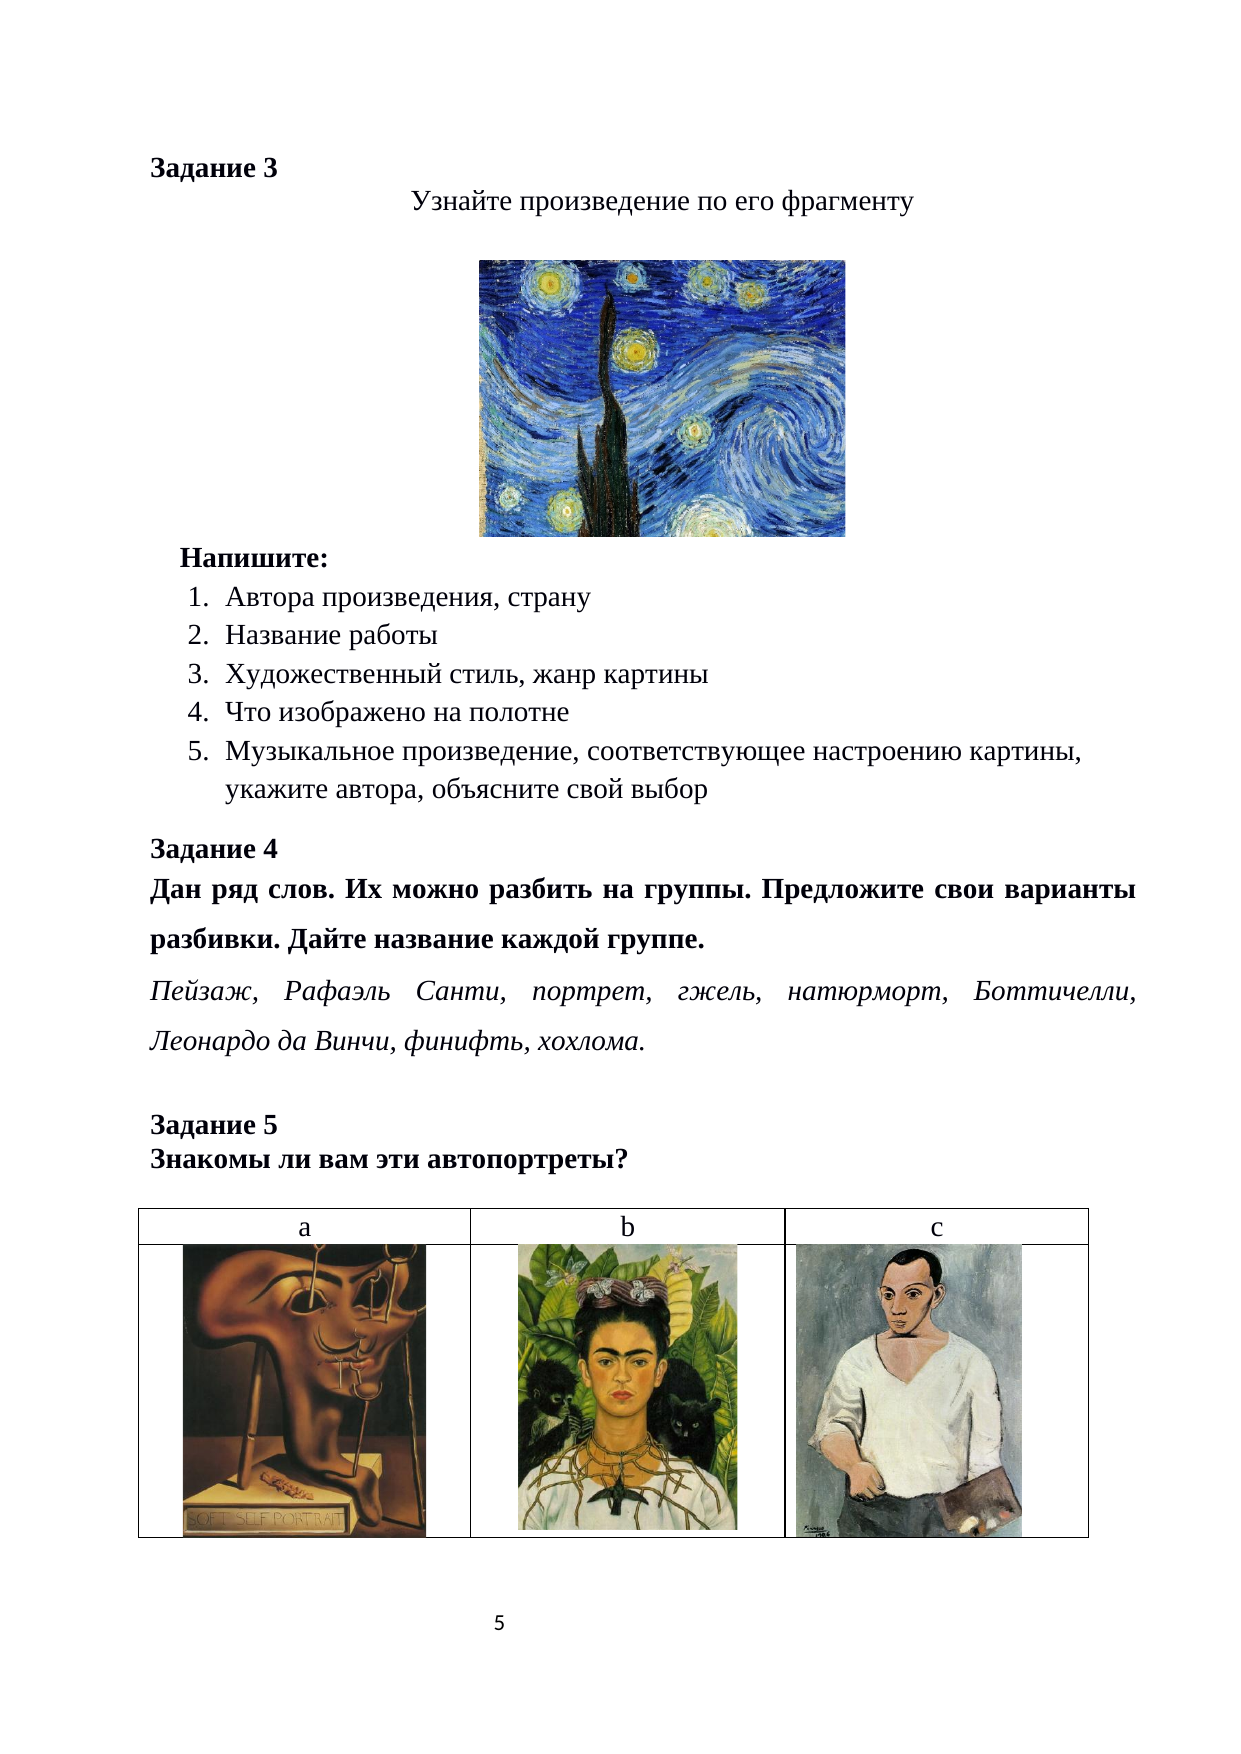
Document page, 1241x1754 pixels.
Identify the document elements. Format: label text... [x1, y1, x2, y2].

picture [518, 1244, 738, 1530]
text Задание 4 [150, 831, 1137, 864]
text Напишите: [179, 540, 1137, 574]
picture [796, 1244, 1022, 1537]
table_cell [427, 1245, 470, 1537]
table_cell [786, 1245, 796, 1537]
table_cell [139, 1245, 182, 1537]
table_header c [786, 1209, 1088, 1243]
picture [182, 1244, 427, 1538]
text Знакомы ли вам эти автопортреты? [150, 1141, 1137, 1174]
table_cell [471, 1245, 784, 1537]
text Узнайте произведение по его фрагменту [187, 183, 1137, 217]
text Задание 5 [150, 1107, 1137, 1141]
text Дан ряд слов. Их можно разбить на группы. Предложите свои варианты разбивки. Дайте название каждой группе. [150, 871, 1137, 955]
list Автора произведения, страну [187, 579, 1137, 612]
text Задание 3 [150, 150, 1137, 183]
text Пейзаж, Рафаэль Санти, портрет, гжель, натюрморт, Боттичелли, Леонардо да Винчи, финифть, хохлома. [150, 973, 1137, 1057]
list Музыкальное произведение, соответствующее настроению картины, укажите автора, объясните свой выбор [187, 733, 1137, 805]
list Художественный стиль, жанр картины [187, 656, 1137, 689]
table_cell [1022, 1245, 1088, 1537]
list Название работы [187, 617, 1137, 651]
picture [479, 260, 846, 537]
table_header a [139, 1209, 470, 1243]
list Что изображено на полотне [187, 694, 1137, 728]
table_header b [471, 1209, 784, 1243]
